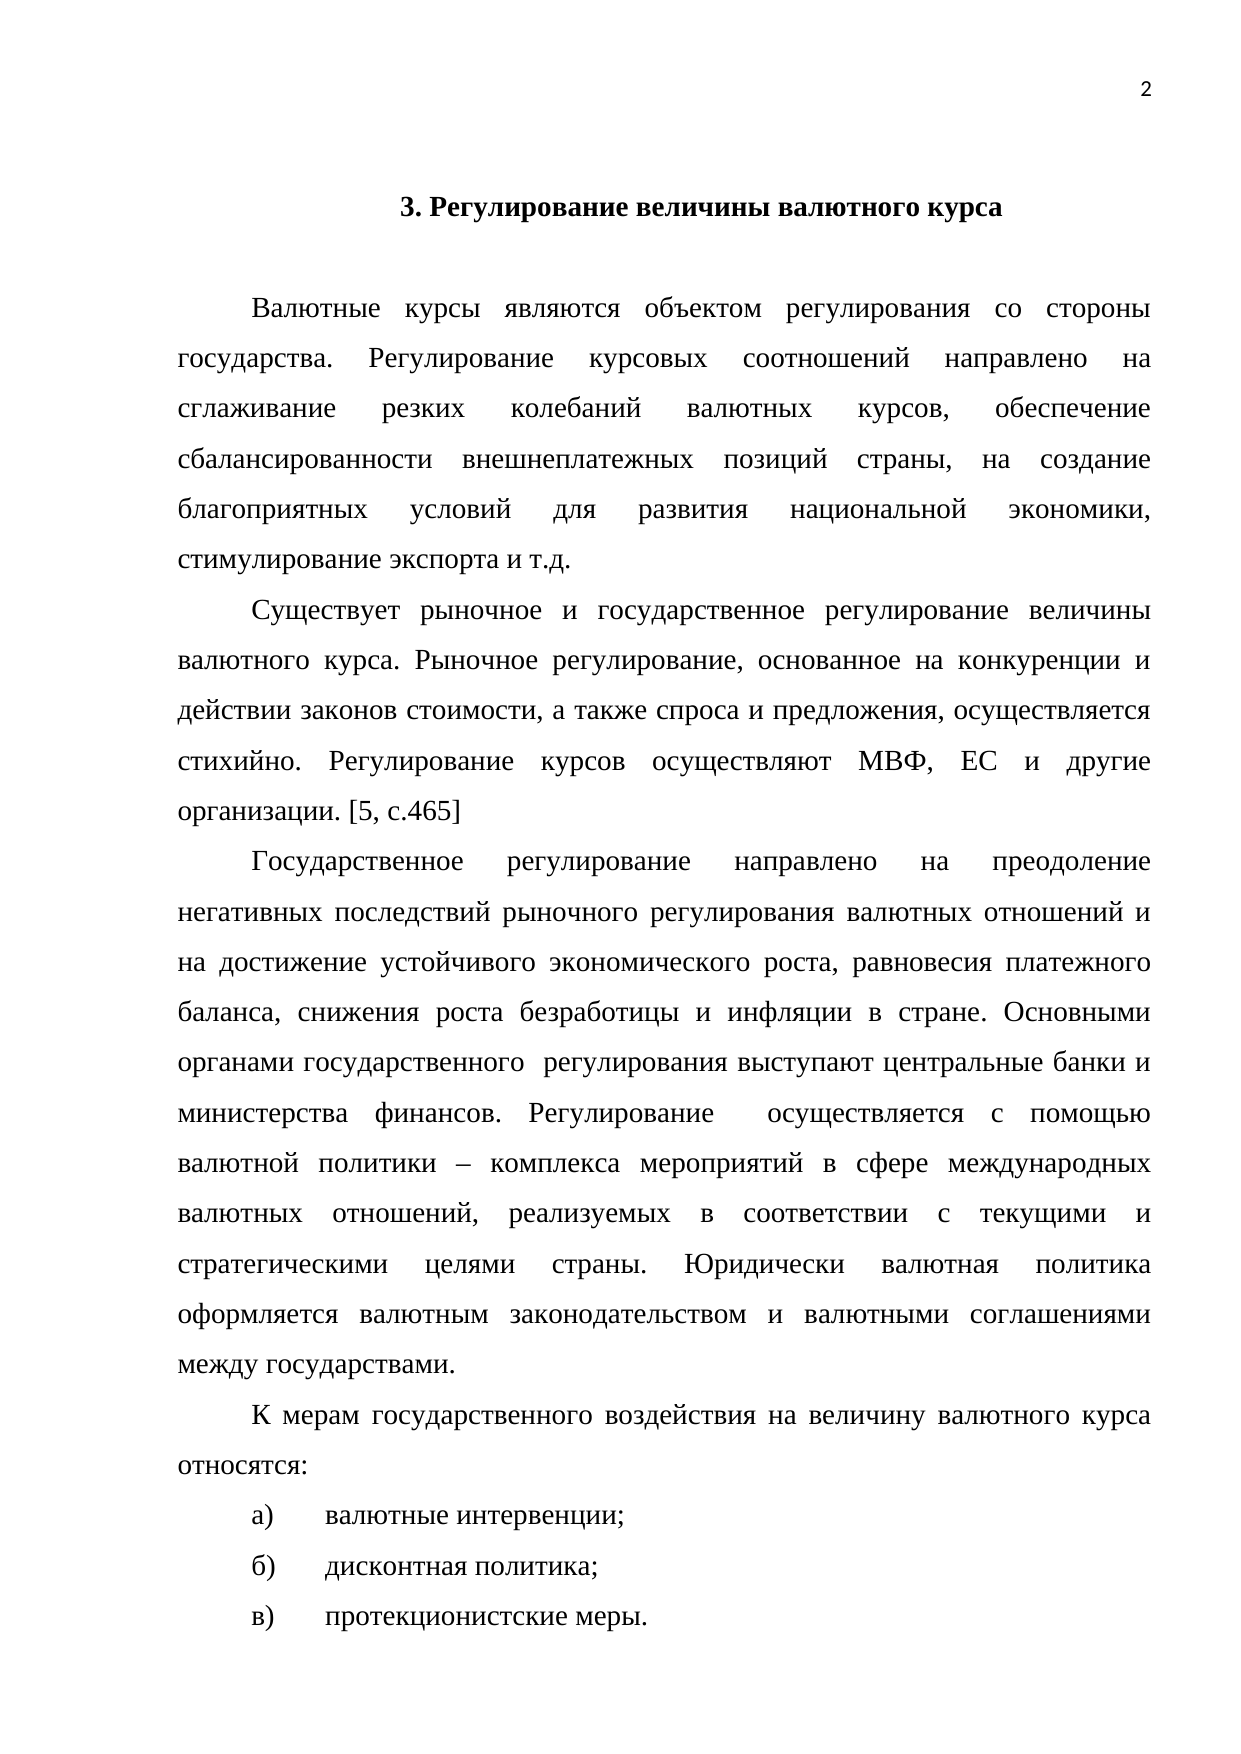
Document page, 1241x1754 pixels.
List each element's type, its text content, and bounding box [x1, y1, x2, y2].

text Существует рыночное и государственное регулирование величины валютного курса. Рыночное регулирование, основанное на конкуренции и действии законов стоимости, а также спроса и предложения, осуществляется стихийно. Регулирование курсов осуществляют МВФ, ЕС и другие организации. [5, c.465] [177, 592, 1152, 827]
text Государственное регулирование направлено на преодоление негативных последствий рыночного регулирования валютных отношений и на достижение устойчивого экономического роста, равновесия платежного баланса, снижения роста безработицы и инфляции в стране. Основными органами государственного регулирования выступают центральные банки и министерства финансов. Регулирование осуществляется с помощью валютной политики – комплекса мероприятий в сфере международных валютных отношений, реализуемых в соответствии с текущими и стратегическими целями страны. Юридически валютная политика оформляется валютным законодательством и валютными соглашениями между государствами. [177, 843, 1152, 1380]
text Валютные курсы являются объектом регулирования со стороны государства. Регулирование курсовых соотношений направлено на сглаживание резких колебаний валютных курсов, обеспечение сбалансированности внешнеплатежных позиций страны, на создание благоприятных условий для развития национальной экономики, стимулирование экспорта и т.д. [177, 290, 1152, 575]
list дисконтная политика; [177, 1548, 1152, 1581]
list протекционистские меры. [177, 1598, 1152, 1632]
text 3. Регулирование величины валютного курса [177, 189, 1152, 223]
list валютные интервенции; [177, 1497, 1152, 1531]
text К мерам государственного воздействия на величину валютного курса относятся: [177, 1397, 1152, 1481]
